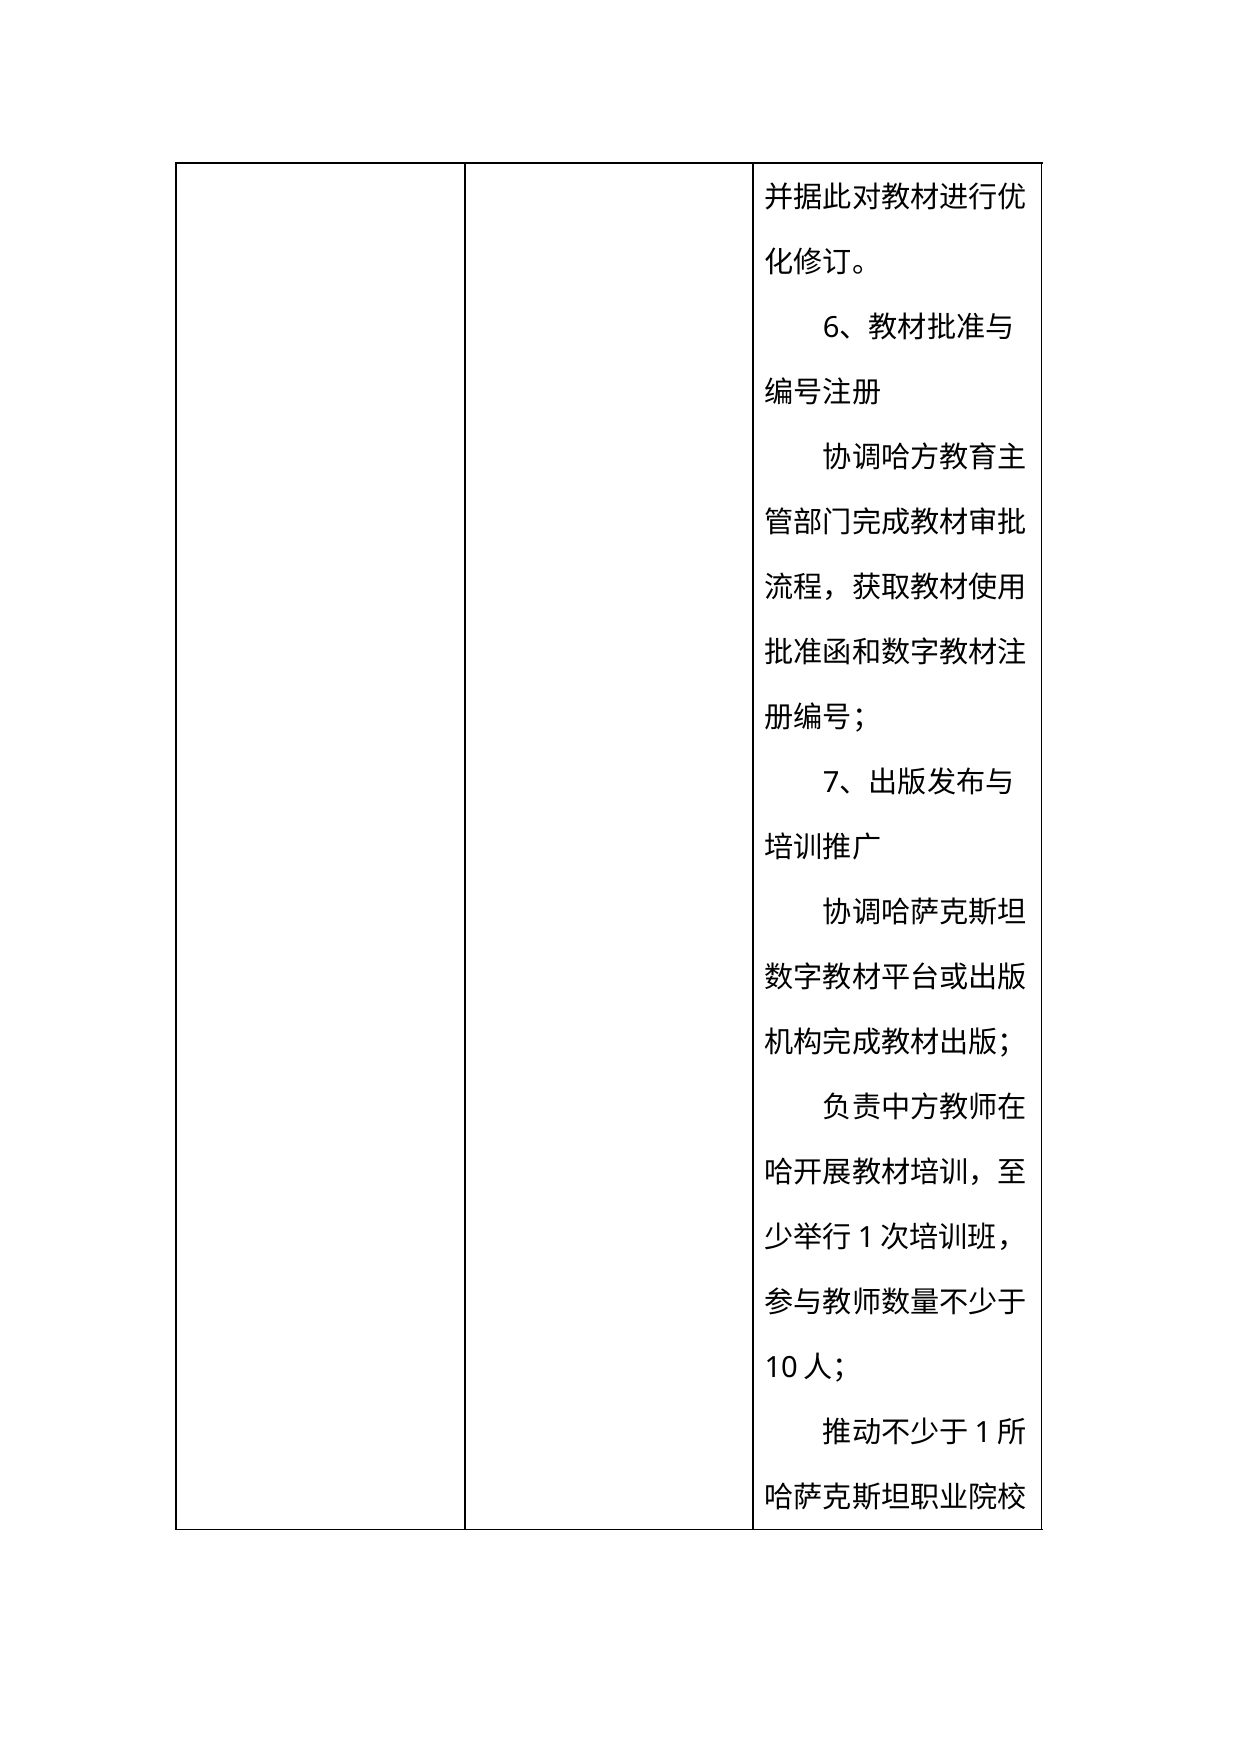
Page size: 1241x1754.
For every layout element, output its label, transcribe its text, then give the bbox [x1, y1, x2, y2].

table_cell 1 [177, 164, 464, 1528]
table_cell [754, 164, 1041, 1528]
table_cell ▲ [466, 164, 752, 1528]
